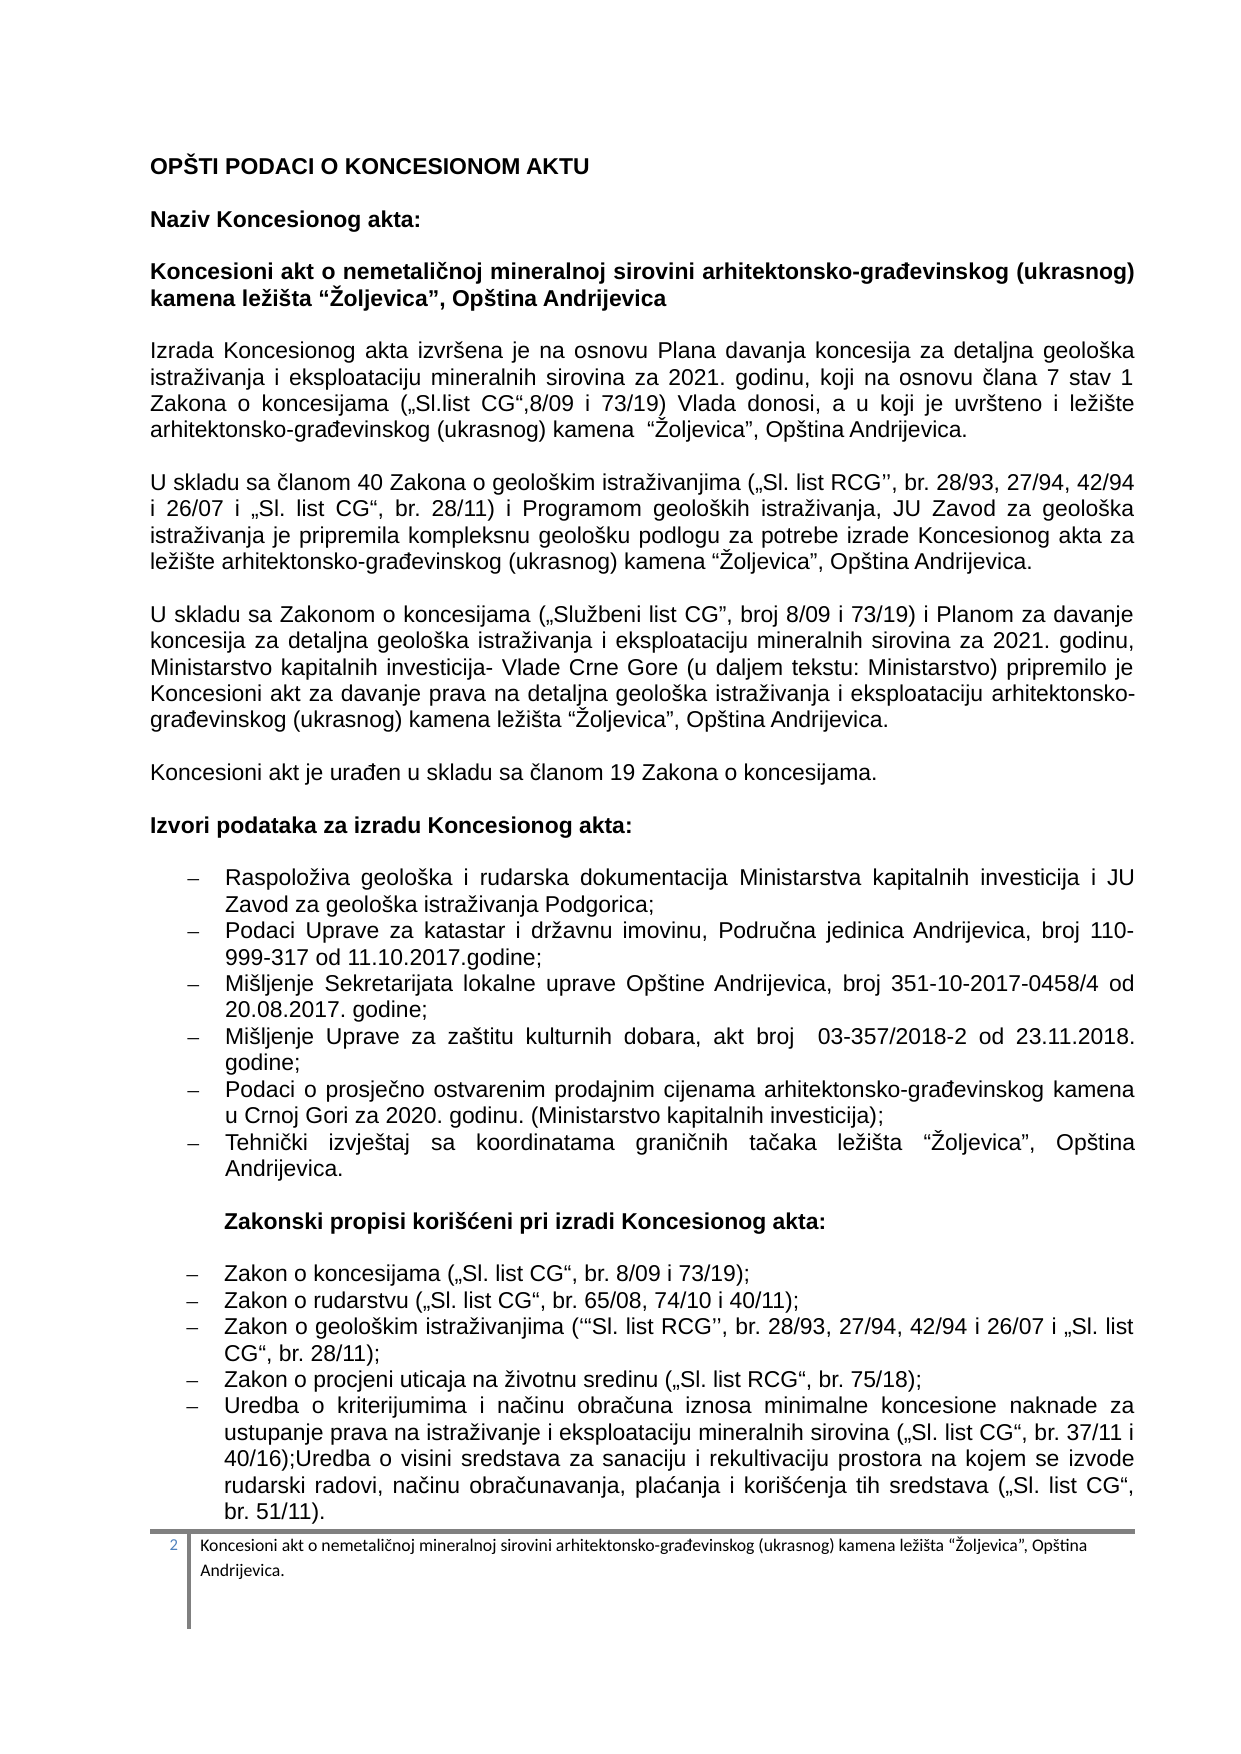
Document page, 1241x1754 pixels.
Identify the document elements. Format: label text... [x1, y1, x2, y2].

list Raspoloživa geološka i rudarska dokumentacija Ministarstva kapitalnih investicija i JU Zavod za geološka istraživanja Podgorica; [187, 864, 1135, 917]
text Koncesioni akt je urađen u skladu sa članom 19 Zakona o koncesijama. [150, 759, 1135, 785]
list Uredba o kriterijumima i načinu obračuna iznosa minimalne koncesione naknade za ustupanje prava na istraživanje i eksploataciju mineralnih sirovina („Sl. list CG“, br. 37/11 i 40/16);Uredba o visini sredstava za sanaciju i rekultivaciju prostora na kojem se izvode rudarski radovi, načinu obračunavanja, plaćanja i korišćenja tih sredstava („Sl. list CG“, br. 51/11). [186, 1392, 1135, 1524]
list Podaci Uprave za katastar i državnu imovinu, Područna jedinica Andrijevica, broj 110-999-317 od 11.10.2017.godine; [187, 917, 1135, 970]
text OPŠTI PODACI O KONCESIONOM AKTU [150, 153, 1135, 179]
text Zakonski propisi korišćeni pri izradi Koncesionog akta: [224, 1208, 1135, 1234]
text Naziv Koncesionog akta: [150, 206, 1135, 232]
list Mišljenje Uprave za zaštitu kulturnih dobara, akt broj 03-357/2018-2 od 23.11.2018. godine; [187, 1023, 1135, 1076]
list Podaci o prosječno ostvarenim prodajnim cijenama arhitektonsko-građevinskog kamena u Crnoj Gori za 2020. godinu. (Ministarstvo kapitalnih investicija); [187, 1076, 1135, 1128]
list Zakon o procjeni uticaja na životnu sredinu („Sl. list RCG“, br. 75/18); [186, 1366, 1135, 1392]
list Mišljenje Sekretarijata lokalne uprave Opštine Andrijevica, broj 351-10-2017-0458/4 od 20.08.2017. godine; [187, 970, 1135, 1023]
text Izvori podataka za izradu Koncesionog akta: [150, 812, 1135, 838]
text U skladu sa Zakonom o koncesijama („Službeni list CG”, broj 8/09 i 73/19) i Planom za davanje koncesija za detaljna geološka istraživanja i eksploataciju mineralnih sirovina za 2021. godinu, Ministarstvo kapitalnih investicija- Vlade Crne Gore (u daljem tekstu: Ministarstvo) pripremilo je Koncesioni akt za davanje prava na detaljna geološka istraživanja i eksploataciju arhitektonsko-građevinskog (ukrasnog) kamena ležišta “Žoljevica”, Opština Andrijevica. [150, 601, 1135, 733]
list Tehnički izvještaj sa koordinatama graničnih tačaka ležišta “Žoljevica”, Opština Andrijevica. [187, 1128, 1135, 1181]
text Koncesioni akt o nemetaličnoj mineralnoj sirovini arhitektonsko-građevinskog (ukrasnog) kamena ležišta “Žoljevica”, Opština Andrijevica [150, 258, 1135, 311]
list Zakon o rudarstvu („Sl. list CG“, br. 65/08, 74/10 i 40/11); [186, 1287, 1135, 1313]
list Zakon o geološkim istraživanjima (‘“Sl. list RCG’’, br. 28/93, 27/94, 42/94 i 26/07 i „Sl. list CG“, br. 28/11); [186, 1313, 1135, 1366]
text U skladu sa članom 40 Zakona o geološkim istraživanjima („Sl. list RCG’’, br. 28/93, 27/94, 42/94 i 26/07 i „Sl. list CG“, br. 28/11) i Programom geoloških istraživanja, JU Zavod za geološka istraživanja je pripremila kompleksnu geološku podlogu za potrebe izrade Koncesionog akta za ležište arhitektonsko-građevinskog (ukrasnog) kamena “Žoljevica”, Opština Andrijevica. [150, 469, 1135, 574]
text Izrada Koncesionog akta izvršena je na osnovu Plana davanja koncesija za detaljna geološka istraživanja i eksploataciju mineralnih sirovina za 2021. godinu, koji na osnovu člana 7 stav 1 Zakona o koncesijama („Sl.list CG“,8/09 i 73/19) Vlada donosi, a u koji je uvršteno i ležište arhitektonsko-građevinskog (ukrasnog) kamena “Žoljevica”, Opština Andrijevica. [150, 337, 1135, 443]
list Zakon o koncesijama („Sl. list CG“, br. 8/09 i 73/19); [186, 1260, 1135, 1287]
